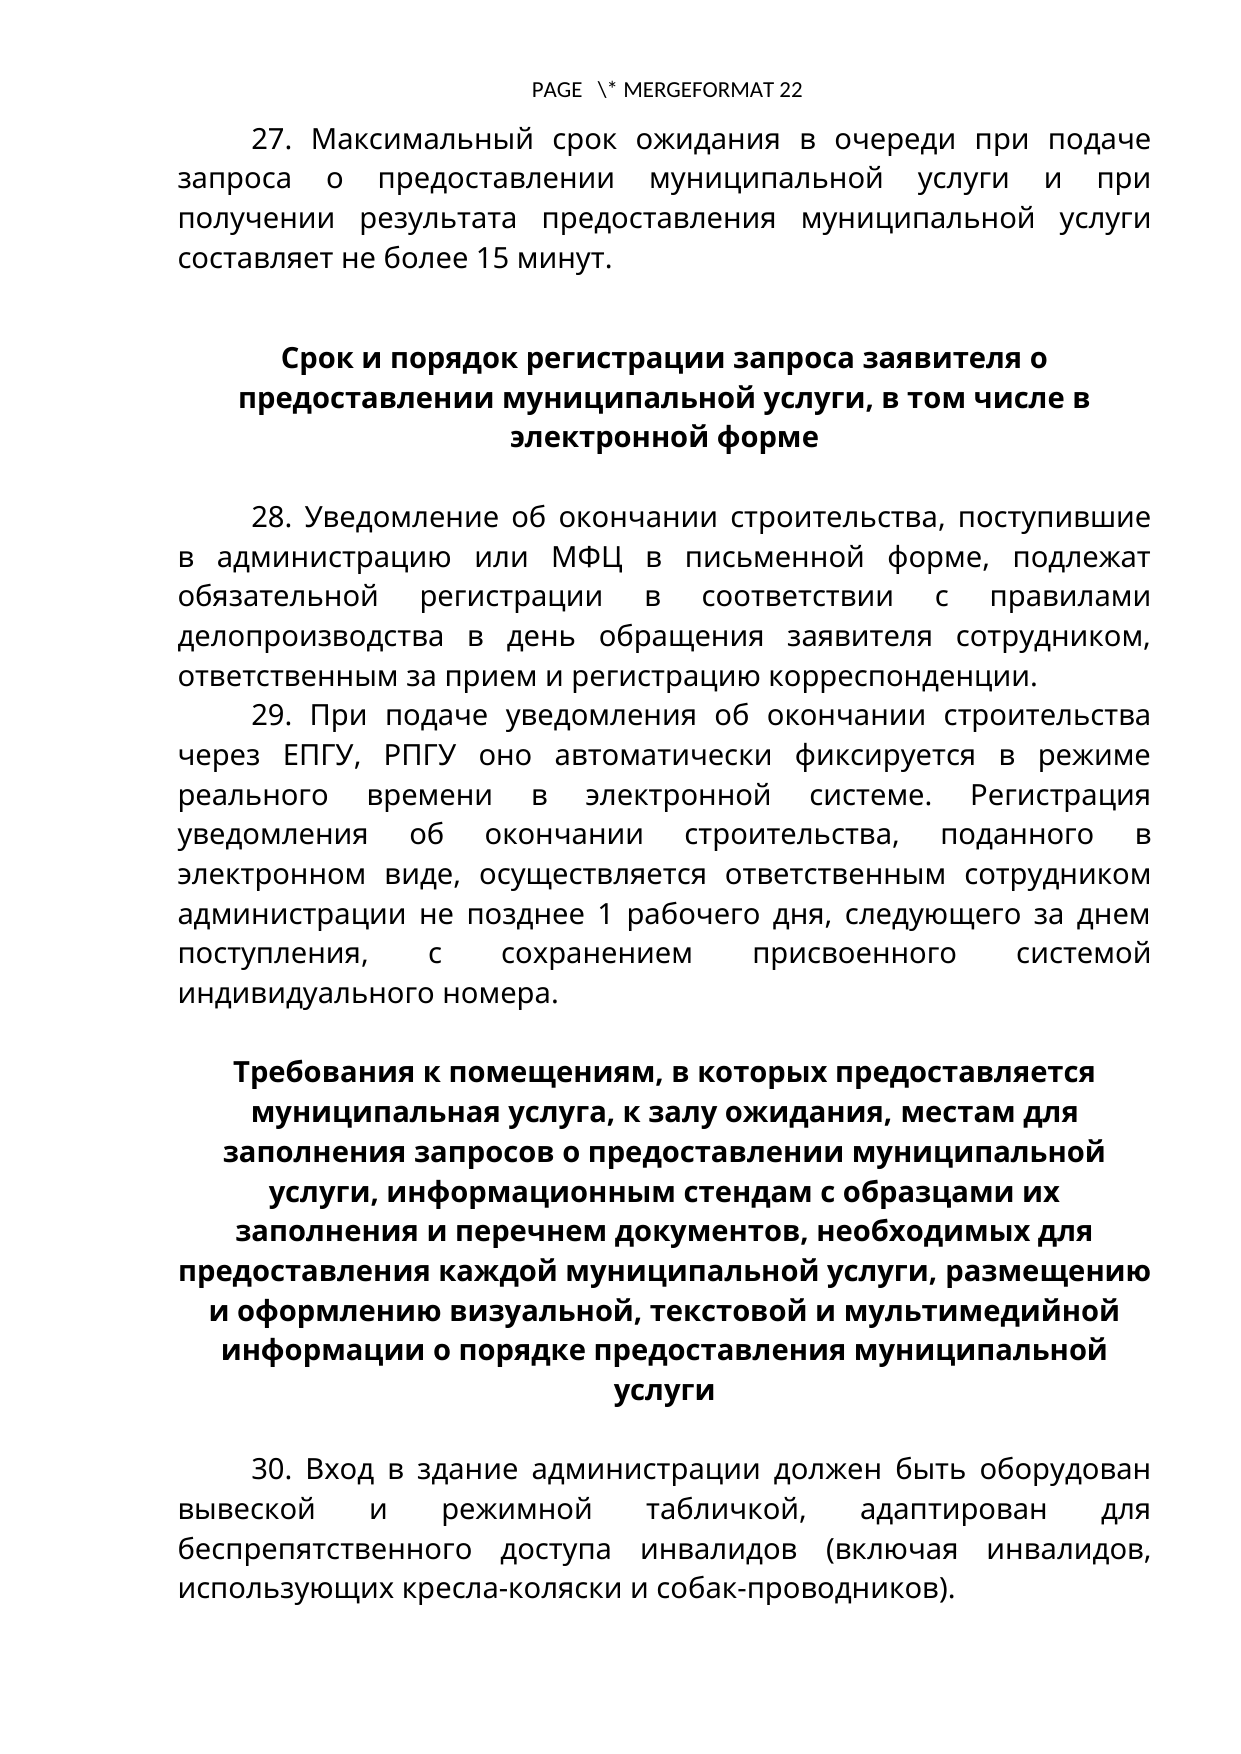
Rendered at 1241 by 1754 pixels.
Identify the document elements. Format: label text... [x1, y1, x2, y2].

text Срок и порядок регистрации запроса заявителя о предоставлении муниципальной услуги, в том числе в электронной форме [177, 337, 1152, 456]
text 30. Вход в здание администрации должен быть оборудован вывеской и режимной табличкой, адаптирован для беспрепятственного доступа инвалидов (включая инвалидов, использующих кресла-коляски и собак-проводников). [177, 1449, 1152, 1607]
text Требования к помещениям, в которых предоставляется муниципальная услуга, к залу ожидания, местам для заполнения запросов о предоставлении муниципальной услуги, информационным стендам с образцами их заполнения и перечнем документов, необходимых для предоставления каждой муниципальной услуги, размещению и оформлению визуальной, текстовой и мультимедийной информации о порядке предоставления муниципальной услуги [177, 1052, 1152, 1409]
text 29. При подаче уведомления об окончании строительства через ЕПГУ, РПГУ оно автоматически фиксируется в режиме реального времени в электронной системе. Регистрация уведомления об окончании строительства, поданного в электронном виде, осуществляется ответственным сотрудником администрации не позднее 1 рабочего дня, следующего за днем поступления, с сохранением присвоенного системой индивидуального номера. [177, 694, 1152, 1012]
text 28. Уведомление об окончании строительства, поступившие в администрацию или МФЦ в письменной форме, подлежат обязательной регистрации в соответствии с правилами делопроизводства в день обращения заявителя сотрудником, ответственным за прием и регистрацию корреспонденции. [177, 496, 1152, 694]
text 27. Максимальный срок ожидания в очереди при подаче запроса о предоставлении муниципальной услуги и при получении результата предоставления муниципальной услуги составляет не более 15 минут. [177, 118, 1152, 277]
